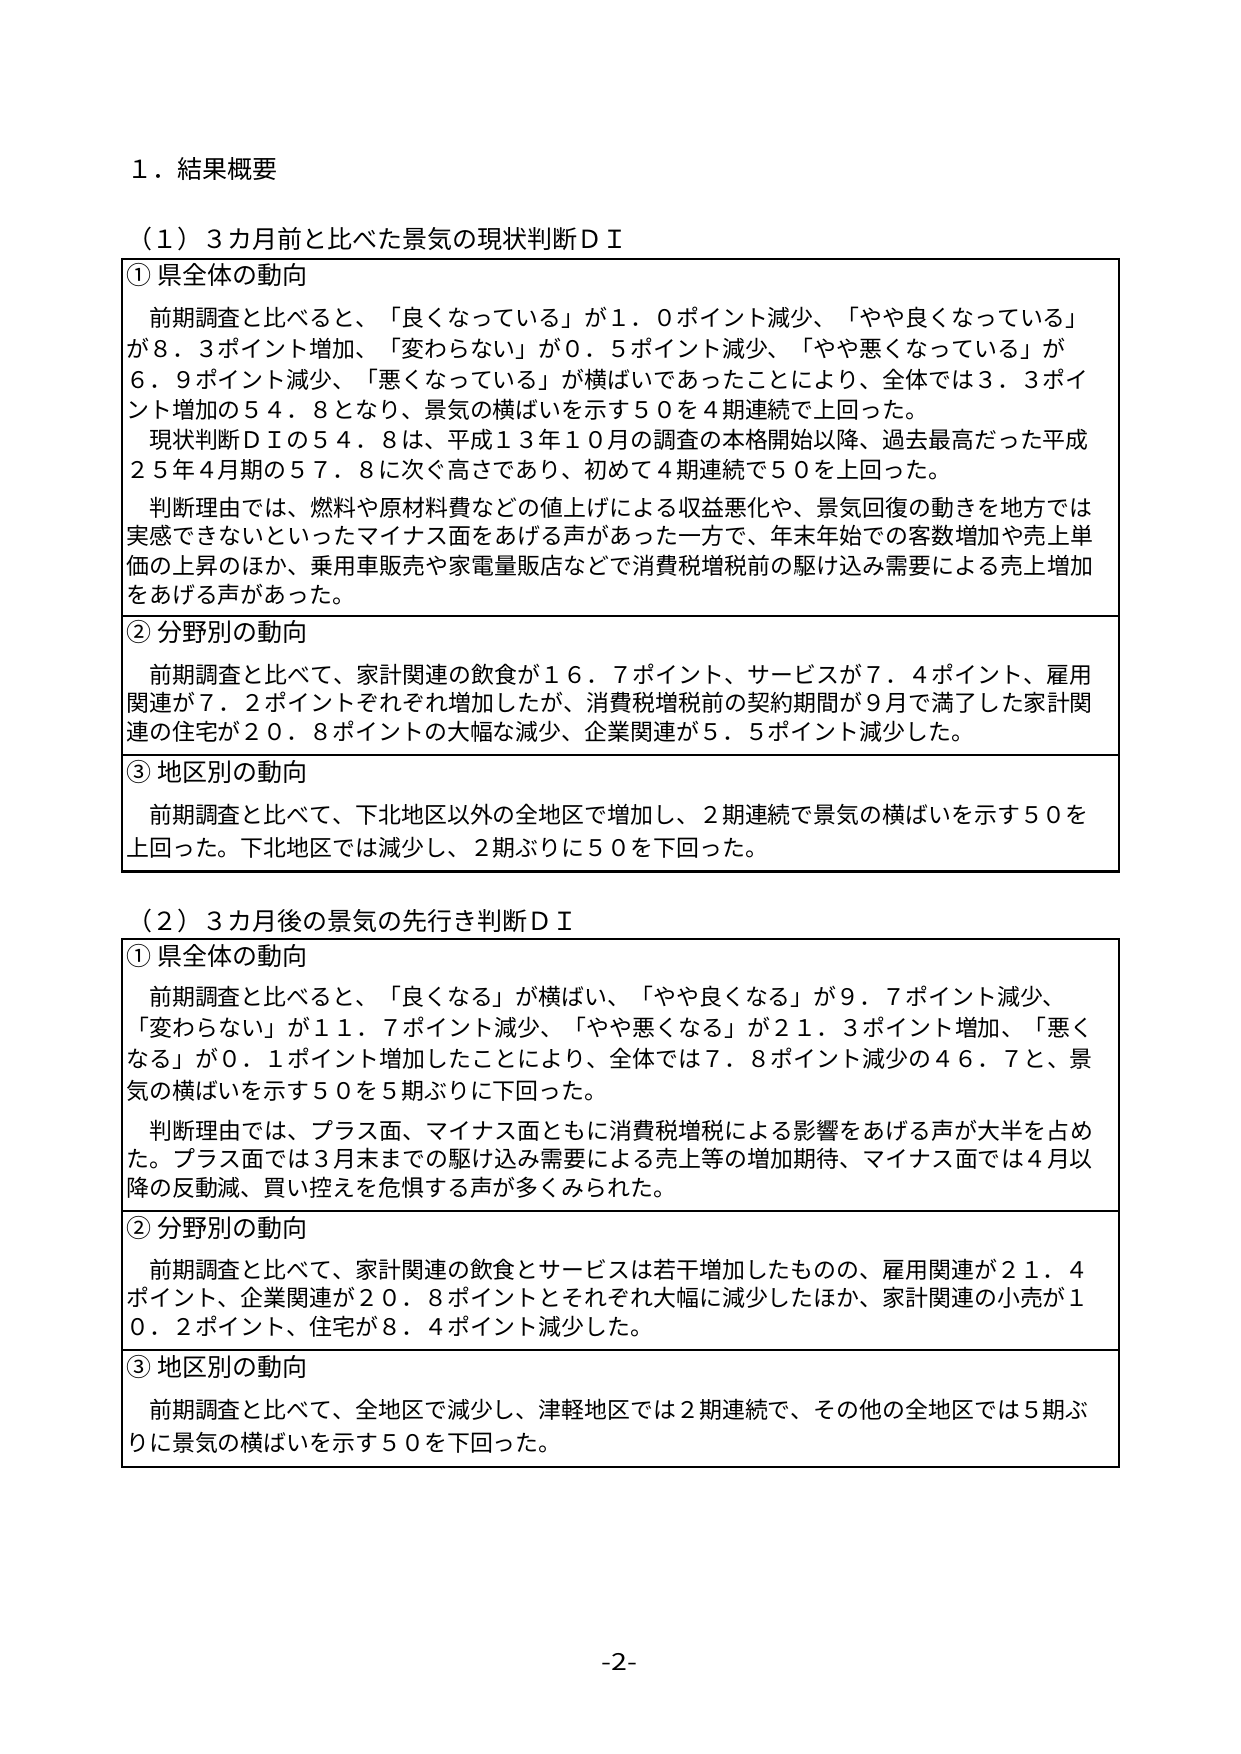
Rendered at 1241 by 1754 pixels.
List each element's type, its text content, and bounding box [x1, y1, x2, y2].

table_cell ② 分野別の動向 [123, 617, 1118, 653]
text -2- [108, 1644, 1131, 1677]
table_cell 前期調査と比べて、家計関連の飲食とサービスは若干増加したものの、雇用関連が２１．４ ポイント、企業関連が２０．８ポイントとそれぞれ大幅に減少したほか、家計関連の小売が１ ０．２ポイント、住宅が８．４ポイント減少した。 [123, 1249, 1118, 1349]
table_cell 前期調査と比べると、「良くなっている」が１．０ポイント減少、「やや良くなっている」が８．３ポイント増加、「変わらない」が０．５ポイント減少、「やや悪くなっている」が ６．９ポイント減少、「悪くなっている」が横ばいであったことにより、全体では３．３ポイント増加の５４．８となり、景気の横ばいを示す５０を４期連続で上回った。 現状判断ＤＩの５４．８は、平成１３年１０月の調査の本格開始以降、過去最高だった平成 ２５年４月期の５７．８に次ぐ高さであり、初めて４期連続で５０を上回った。 [123, 296, 1118, 485]
table_cell ③ 地区別の動向 [123, 756, 1118, 792]
table_cell ① 県全体の動向 [123, 940, 1118, 977]
table_header １．結果概要 [122, 156, 1118, 203]
table_cell ② 分野別の動向 [123, 1212, 1118, 1249]
table_cell 判断理由では、燃料や原材料費などの値上げによる収益悪化や、景気回復の動きを地方では実感できないといったマイナス面をあげる声があった一方で、年末年始での客数増加や売上単価の上昇のほか、乗用車販売や家電量販店などで消費税増税前の駆け込み需要による売上増加をあげる声があった。 [123, 485, 1118, 615]
table_cell ① 県全体の動向 [123, 260, 1118, 296]
table_cell （１）３カ月前と比べた景気の現状判断ＤＩ [122, 203, 1118, 258]
table_cell （２）３カ月後の景気の先行き判断ＤＩ [122, 873, 1118, 938]
table_cell 前期調査と比べて、下北地区以外の全地区で増加し、２期連続で景気の横ばいを示す５０を上回った。下北地区では減少し、２期ぶりに５０を下回った。 [123, 793, 1118, 870]
table_cell 前期調査と比べると、「良くなる」が横ばい、「やや良くなる」が９．７ポイント減少、 「変わらない」が１１．７ポイント減少、「やや悪くなる」が２１．３ポイント増加、「悪くなる」が０．１ポイント増加したことにより、全体では７．８ポイント減少の４６．７と、景気の横ばいを示す５０を５期ぶりに下回った。 [123, 977, 1118, 1108]
table_cell 前期調査と比べて、全地区で減少し、津軽地区では２期連続で、その他の全地区では５期ぶりに景気の横ばいを示す５０を下回った。 [123, 1388, 1118, 1466]
table_cell ③ 地区別の動向 [123, 1351, 1118, 1388]
table_cell 前期調査と比べて、家計関連の飲食が１６．７ポイント、サービスが７．４ポイント、雇用関連が７．２ポイントぞれぞれ増加したが、消費税増税前の契約期間が９月で満了した家計関連の住宅が２０．８ポイントの大幅な減少、企業関連が５．５ポイント減少した。 [123, 654, 1118, 754]
table_cell 判断理由では、プラス面、マイナス面ともに消費税増税による影響をあげる声が大半を占めた。プラス面では３月末までの駆け込み需要による売上等の増加期待、マイナス面では４月以降の反動減、買い控えを危惧する声が多くみられた。 [123, 1108, 1118, 1210]
